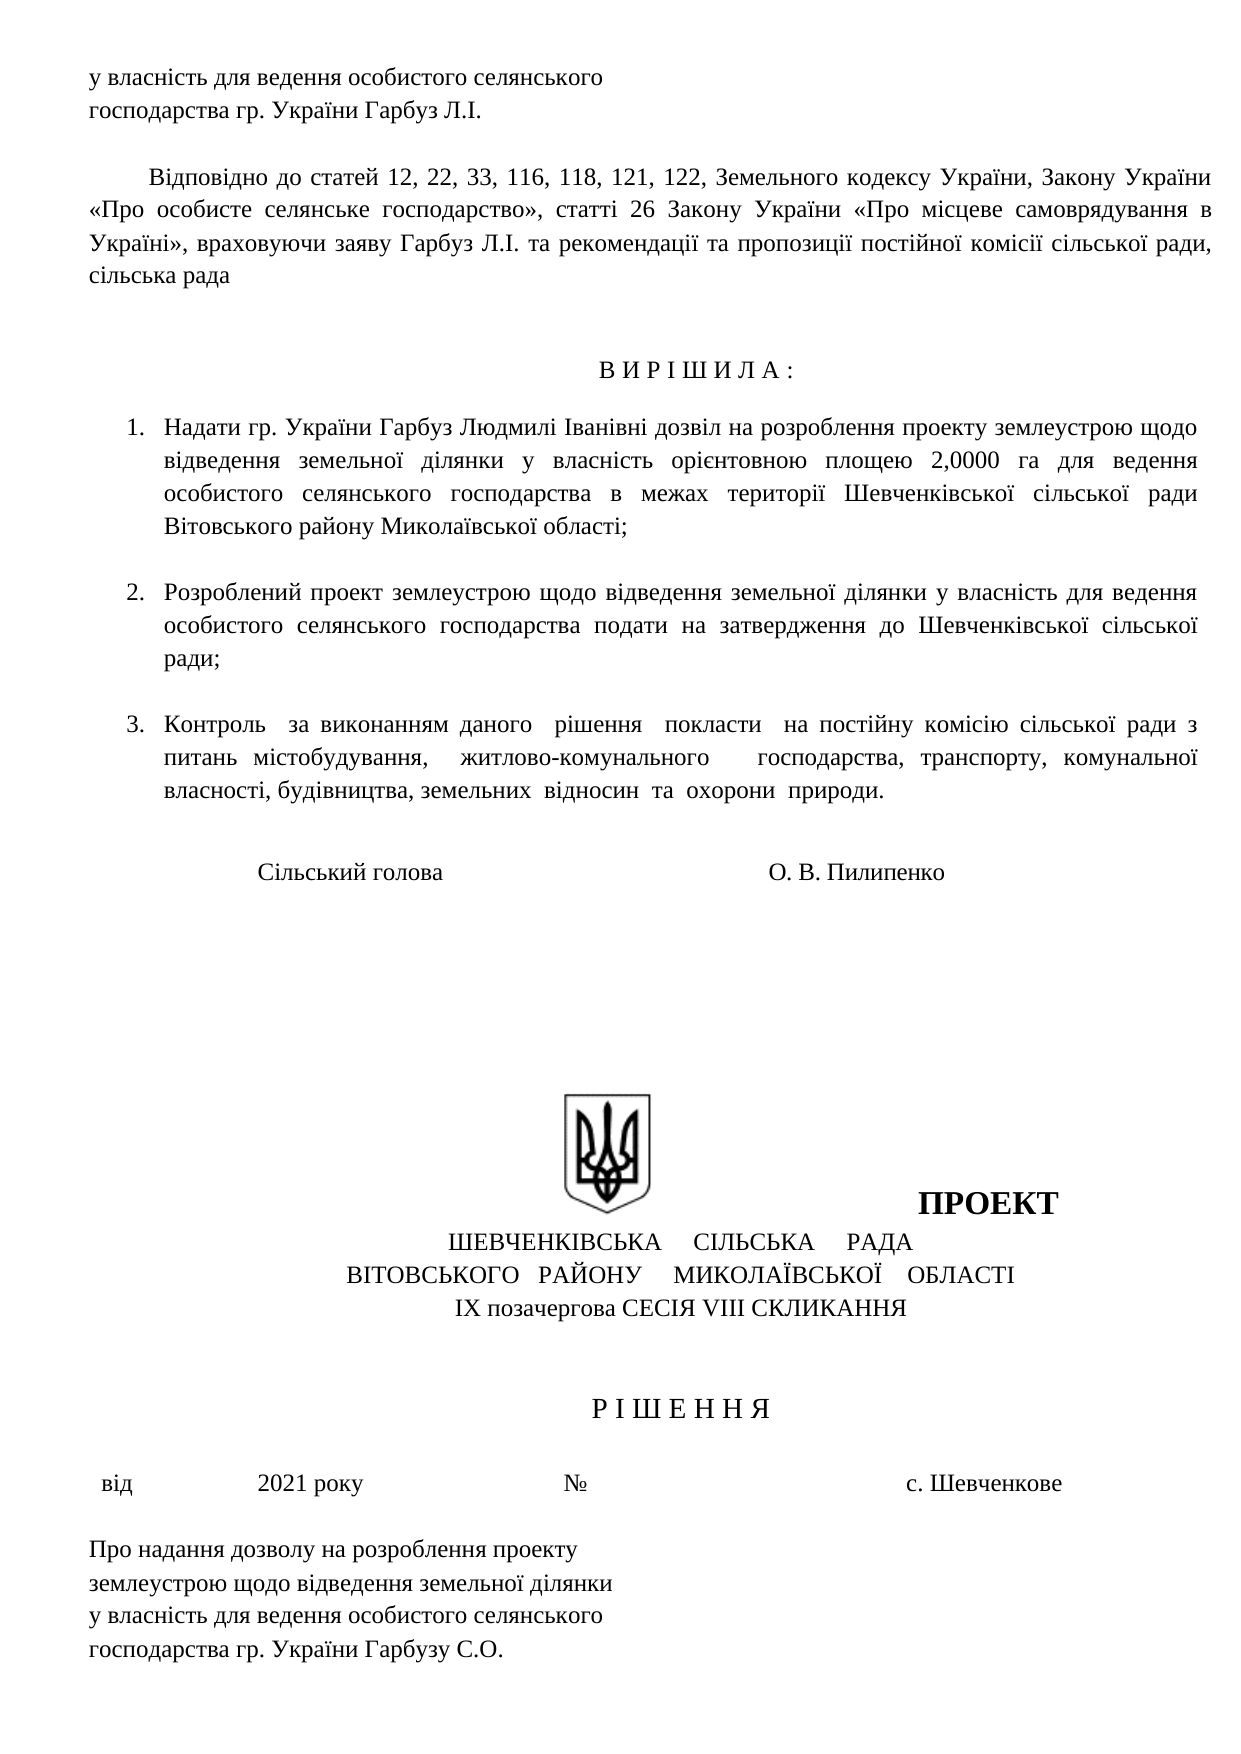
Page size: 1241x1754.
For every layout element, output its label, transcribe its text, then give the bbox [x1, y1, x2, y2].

text Про надання дозволу на розроблення проекту [89, 1534, 1198, 1563]
text господарства гр. України Гарбузу С.О. [89, 1634, 1198, 1662]
list Надати гр. України Гарбуз Людмилі Іванівні дозвіл на розроблення проекту землеустрою щодо відведення земельної ділянки у власність орієнтовною площею 2,0000 га для ведення особистого селянського господарства в межах території Шевченківської сільської ради Вітовського району Миколаївської області; [126, 412, 1198, 540]
text Сільський голова О. В. Пилипенко [126, 857, 1214, 886]
text господарства гр. України Гарбуз Л.І. [89, 96, 1198, 124]
list Розроблений проект землеустрою щодо відведення земельної ділянки у власність для ведення особистого селянського господарства подати на затвердження до Шевченківської сільської ради; [126, 577, 1198, 672]
text ПРОЕКТ [89, 1094, 1214, 1221]
text Р І Ш Е Н Н Я [148, 1391, 1214, 1425]
text Відповідно до статей 12, 22, 33, 116, 118, 121, 122, Земельного кодексу України, Закону України «Про особисте селянське господарство», статті 26 Закону України «Про місцеве самоврядування в Україні», враховуючи заяву Гарбуз Л.І. та рекомендації та пропозиції постійної комісії сільської ради, сільська рада [89, 162, 1213, 289]
text ВИРІШИЛА: [89, 355, 1214, 384]
text від 2021 року № с. Шевченкове [89, 1468, 1214, 1497]
text у власність для ведення особистого селянського [89, 62, 1198, 91]
text у власність для ведення особистого селянського [89, 1601, 1198, 1629]
text ШЕВЧЕНКІВСЬКА СІЛЬСЬКА РАДА ВІТОВСЬКОГО РАЙОНУ МИКОЛАЇВСЬКОЇ ОБЛАСТІ ІХ позачергова СЕСІЯ VІІІ СКЛИКАННЯ [148, 1227, 1214, 1322]
list Контроль за виконанням даного рішення покласти на постійну комісію сільської ради з питань містобудування, житлово-комунального господарства, транспорту, комунальної власності, будівництва, земельних відносин та охорони природи. [126, 709, 1198, 804]
text землеустрою щодо відведення земельної ділянки [89, 1568, 1198, 1596]
picture [563, 1093, 652, 1215]
